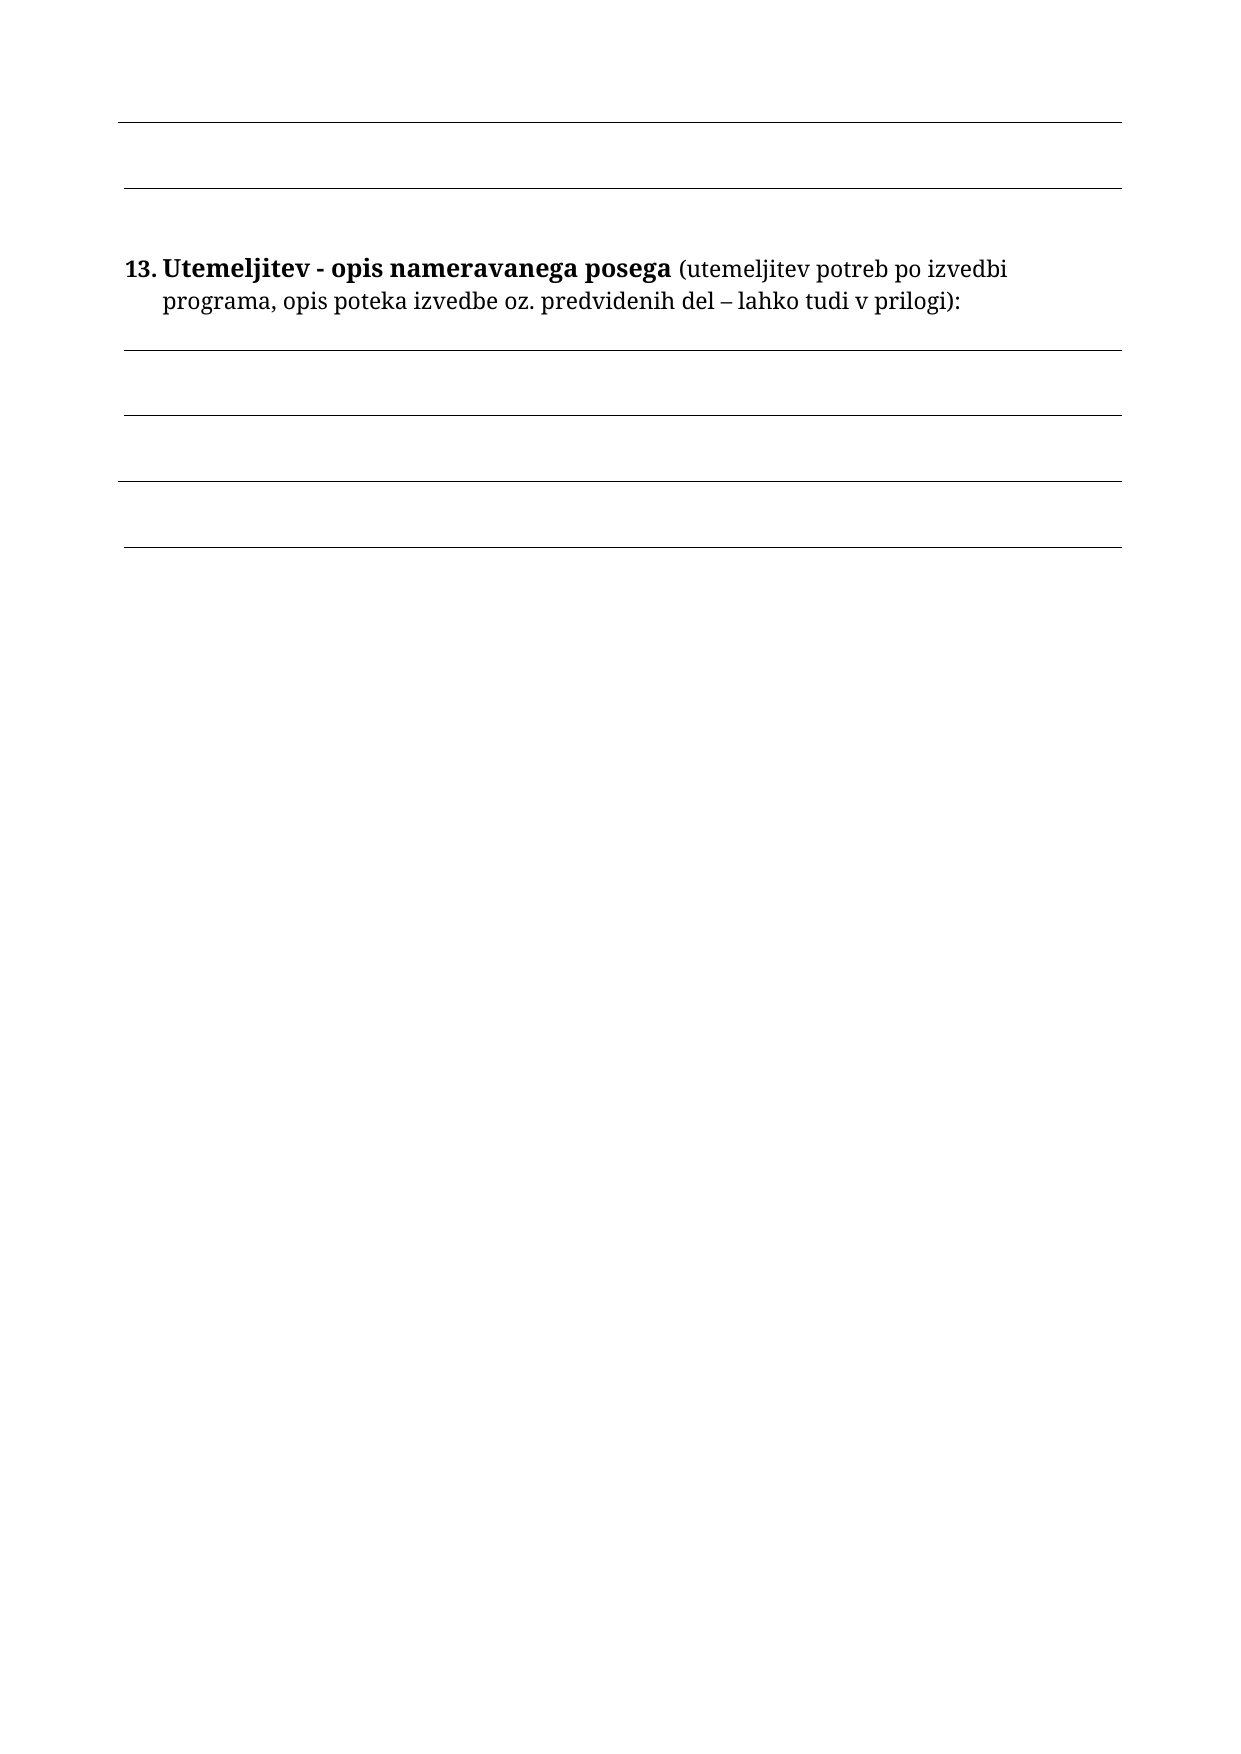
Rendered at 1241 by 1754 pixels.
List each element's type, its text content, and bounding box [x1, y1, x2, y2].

list Utemeljitev - opis nameravanega posega (utemeljitev potreb po izvedbi programa, opis poteka izvedbe oz. predvidenih del – lahko tudi v prilogi): [125, 251, 1122, 316]
